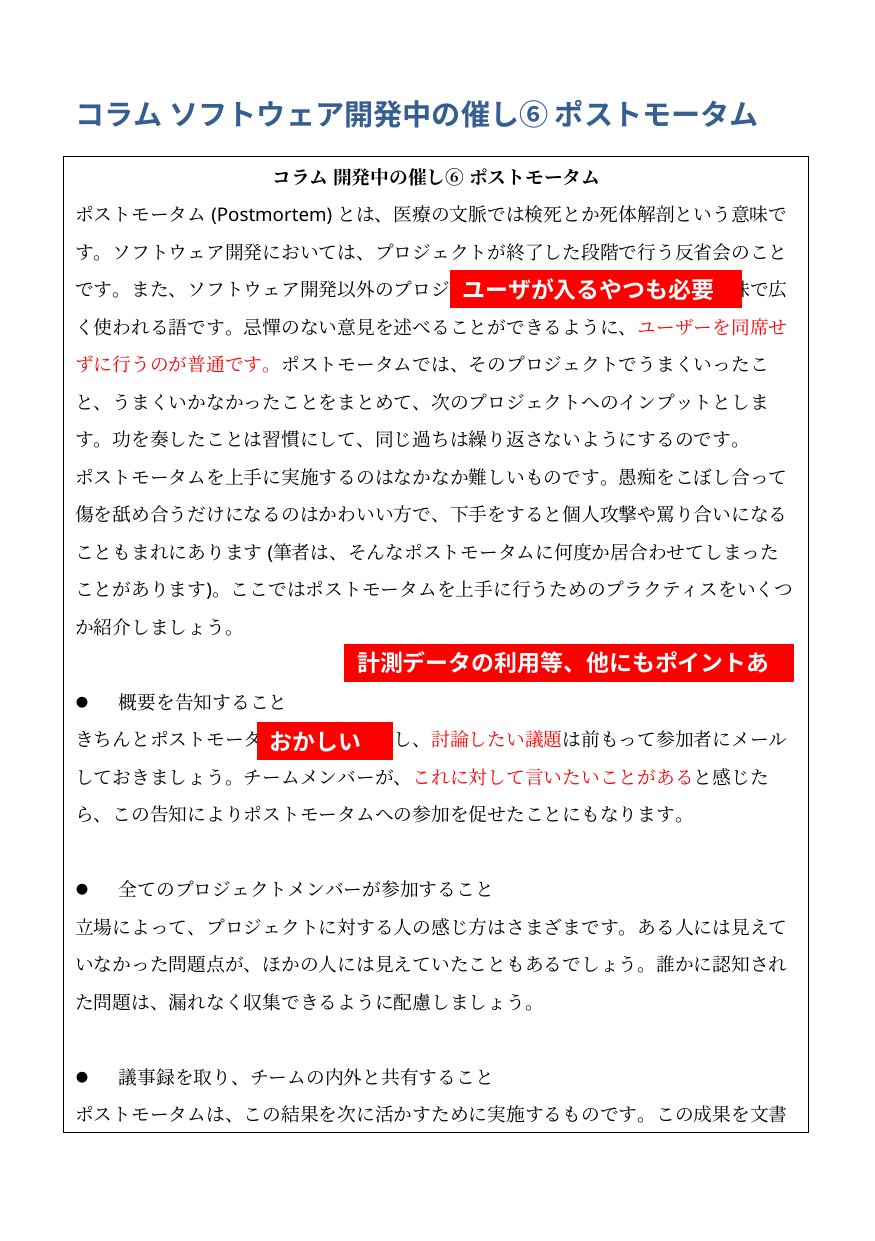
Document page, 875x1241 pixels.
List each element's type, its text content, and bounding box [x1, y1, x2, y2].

subtitle コラム ソフトウェア開発中の催し⑥ ポストモータム [75, 75, 799, 150]
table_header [64, 157, 808, 1132]
